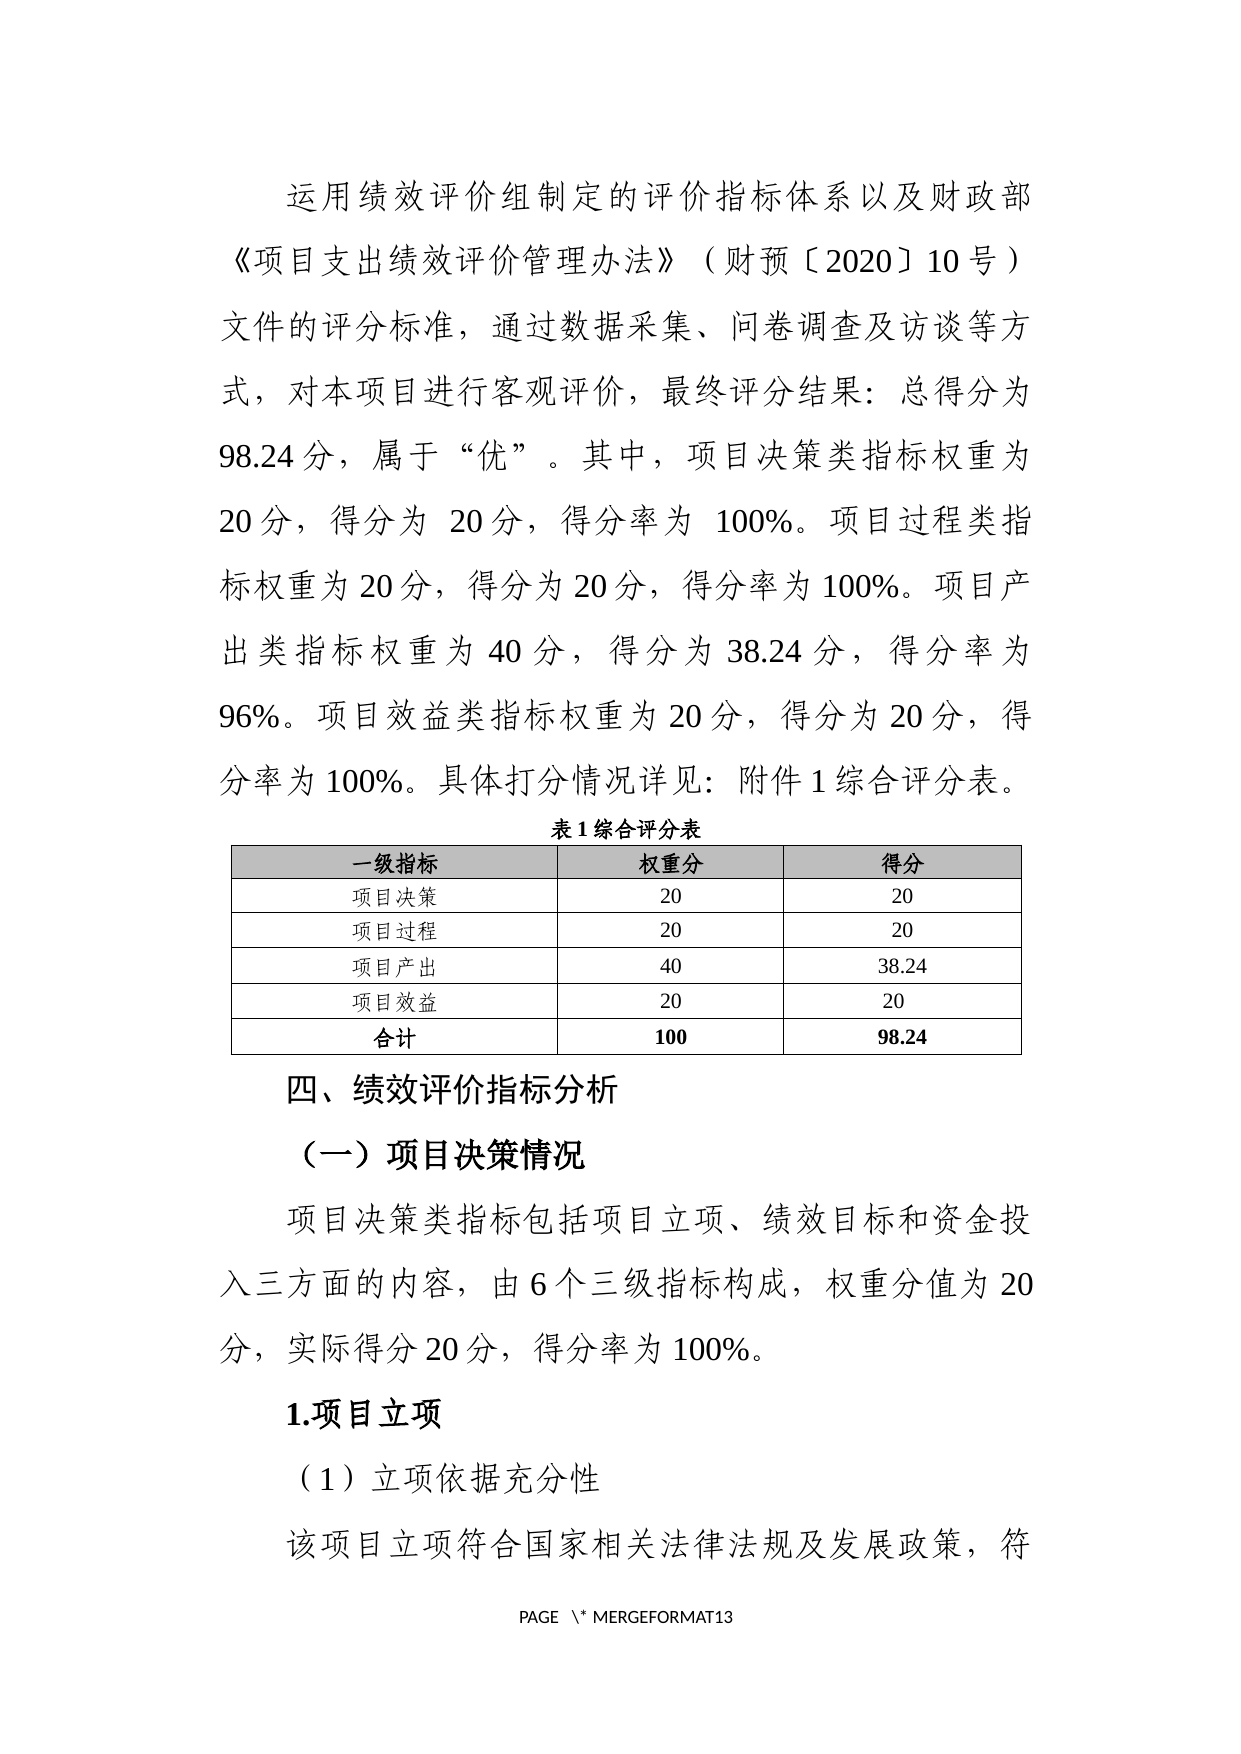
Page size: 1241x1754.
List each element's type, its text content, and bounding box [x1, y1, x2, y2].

table_cell 项目产出 [232, 948, 557, 983]
table_cell 20 [558, 913, 783, 947]
table_cell 38.24 [784, 948, 1021, 983]
table_cell 98.24 [784, 1019, 1021, 1053]
table_cell 20 [784, 913, 1021, 947]
text 项目决策类指标包括项目立项、绩效目标和资金投入三方面的内容，由6个三级指标构成，权重分值为20分，实际得分20分，得分率为100%。 [218, 1184, 1033, 1379]
table_cell 20 [558, 879, 783, 912]
table_cell 20 [784, 879, 1021, 912]
title 表1综合评分表 [218, 812, 1033, 844]
text 1.项目立项 [218, 1379, 1033, 1444]
table_header 得分 [784, 846, 1021, 878]
table_cell 项目效益 [232, 984, 557, 1018]
text 四、绩效评价指标分析 [218, 1054, 1033, 1119]
table_cell 100 [558, 1019, 783, 1053]
table_cell 项目过程 [232, 913, 557, 947]
text （1）立项依据充分性 [218, 1444, 1033, 1509]
table_header 权重分 [558, 846, 783, 878]
table_cell 20 [784, 984, 1021, 1018]
table_header 一级指标 [232, 846, 557, 878]
table_cell 项目决策 [232, 879, 557, 912]
title 运用绩效评价组制定的评价指标体系以及财政部《项目支出绩效评价管理办法》（财预〔2020〕10号）文件的评分标准，通过数据采集、问卷调查及访谈等方式，对本项目进行客观评价，最终评分结果：总得分为98.24分，属于“优”。其中，项目决策类指标权重为20分，得分为 20分，得分率为 100%。项目过程类指标权重为20分，得分为20分，得分率为100%。项目产出类指标权重为40分，得分为38.24分，得分率为96%。项目效益类指标权重为20分，得分为20分，得分率为100%。具体打分情况详见：附件1综合评分表。 [218, 162, 1033, 812]
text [218, 1509, 1033, 1574]
table_cell 合计 [232, 1019, 557, 1053]
table_cell 40 [558, 948, 783, 983]
table_cell 20 [558, 984, 783, 1018]
title （一）项目决策情况 [218, 1119, 1033, 1184]
